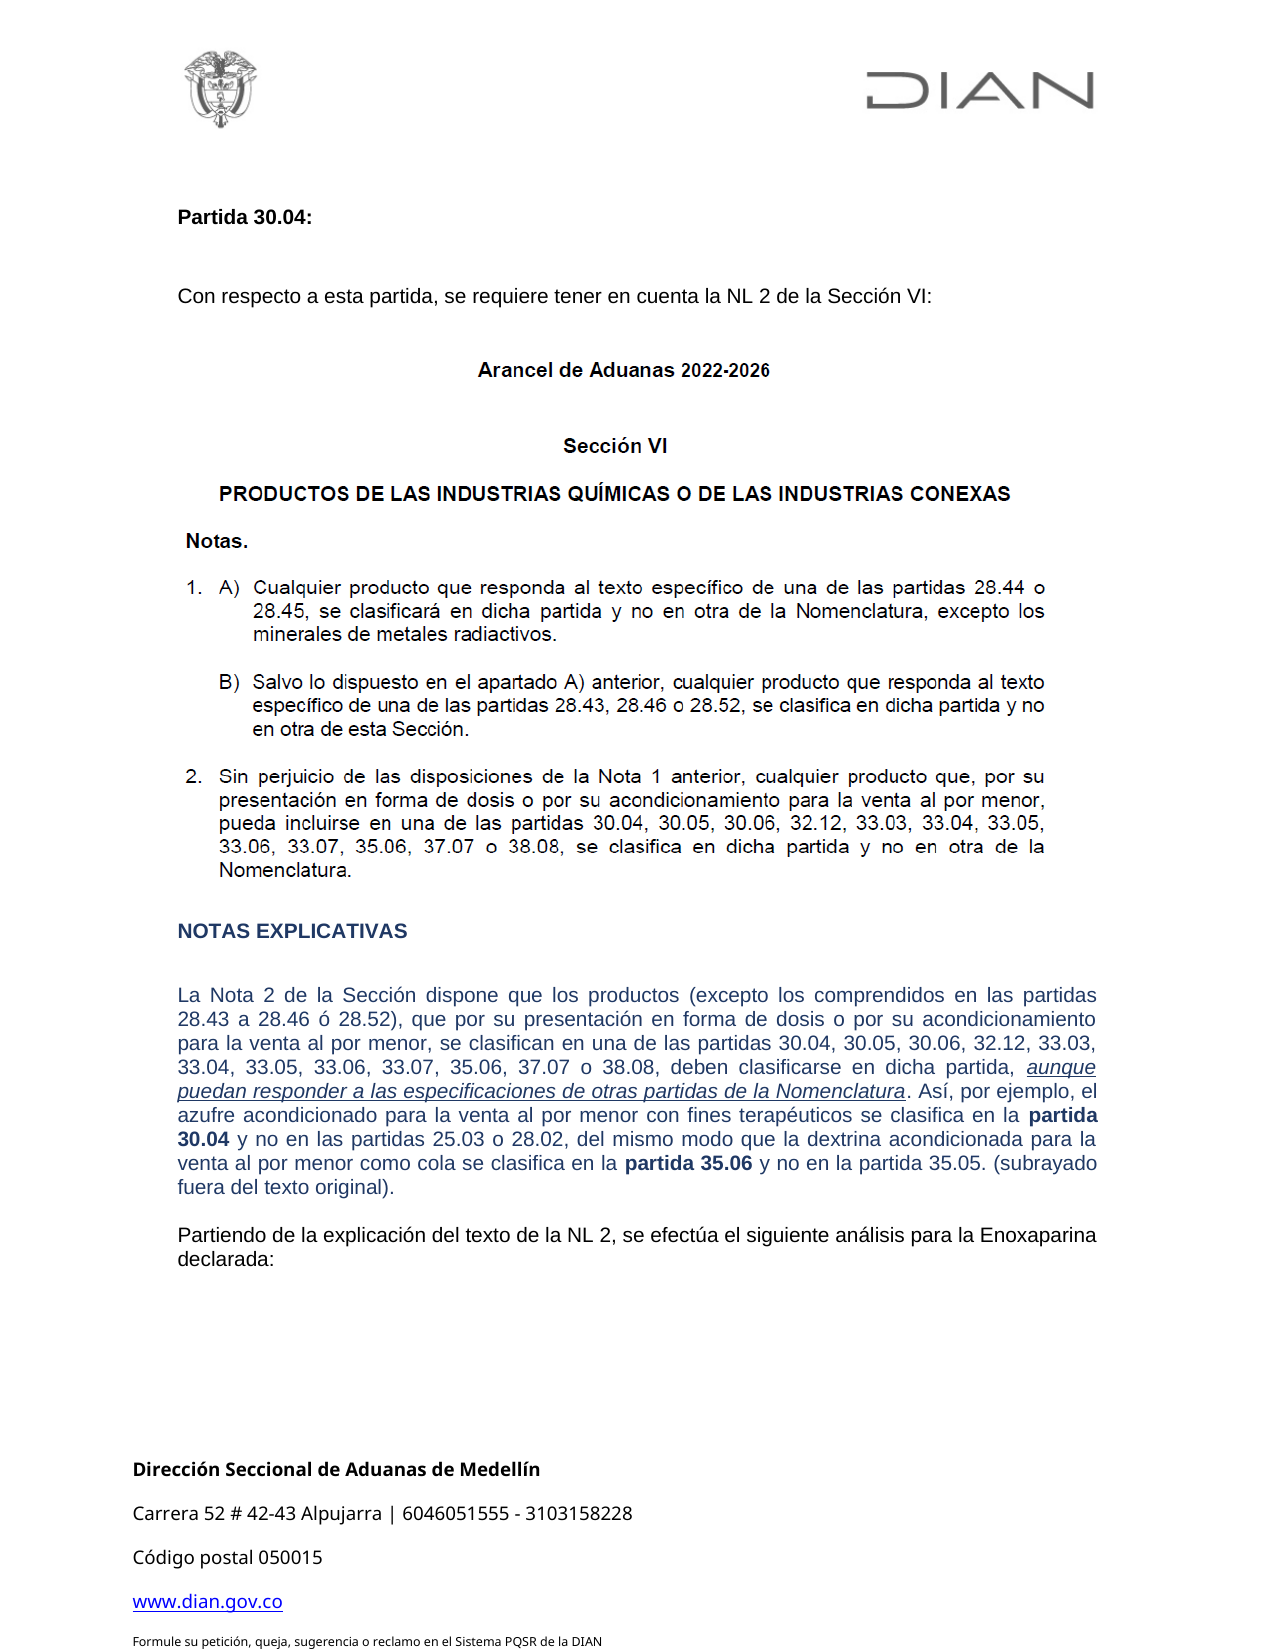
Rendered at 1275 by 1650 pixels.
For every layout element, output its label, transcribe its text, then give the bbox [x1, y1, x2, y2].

text NOTAS EXPLICATIVAS [177, 919, 1098, 943]
text Partida 30.04: [177, 205, 1098, 229]
picture [177, 324, 1103, 889]
picture [177, 44, 1098, 138]
text Con respecto a esta partida, se requiere tener en cuenta la NL 2 de la Sección VI: [177, 284, 1098, 308]
text La Nota 2 de la Sección dispone que los productos (excepto los comprendidos en las partidas 28.43 a 28.46 ó 28.52), que por su presentación en forma de dosis o por su acondicionamiento para la venta al por menor, se clasifican en una de las partidas 30.04, 30.05, 30.06, 32.12, 33.03, 33.04, 33.05, 33.06, 33.07, 35.06, 37.07 o 38.08, deben clasificarse en dicha partida, aunque puedan responder a las especificaciones de otras partidas de la Nomenclatura. Así, por ejemplo, el azufre acondicionado para la venta al por menor con fines terapéuticos se clasifica en la partida 30.04 y no en las partidas 25.03 o 28.02, del mismo modo que la dextrina acondicionada para la venta al por menor como cola se clasifica en la partida 35.06 y no en la partida 35.05. (subrayado fuera del texto original). [177, 983, 1098, 1199]
text Partiendo de la explicación del texto de la NL 2, se efectúa el siguiente análisis para la Enoxaparina declarada: [177, 1223, 1098, 1271]
